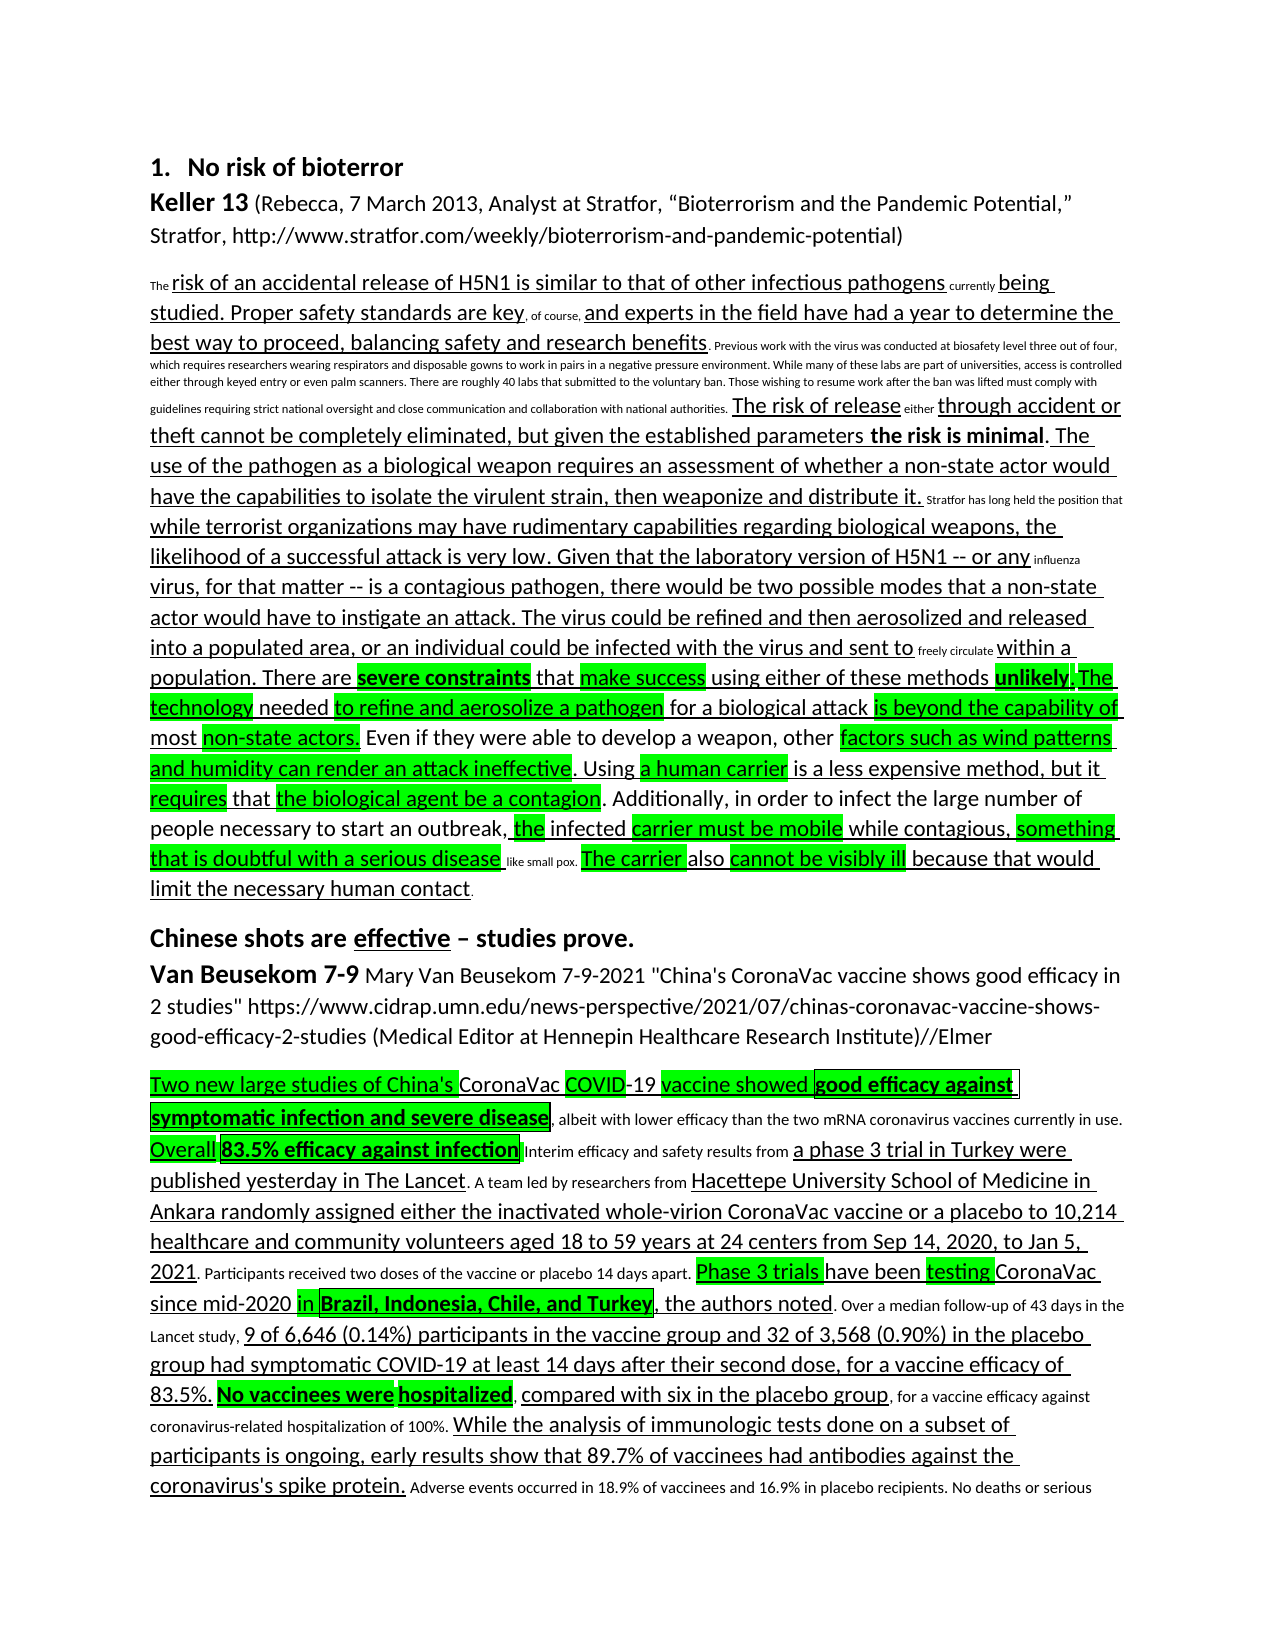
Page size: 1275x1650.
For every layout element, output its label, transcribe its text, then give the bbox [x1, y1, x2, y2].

text The risk of an accidental release of H5N1 is similar to that of other infectious pathogens currently being studied. Proper safety standards are key, of course, and experts in the field have had a year to determine the best way to proceed, balancing safety and research benefits. Previous work with the virus was conducted at biosafety level three out of four, which requires researchers wearing respirators and disposable gowns to work in pairs in a negative pressure environment. While many of these labs are part of universities, access is controlled either through keyed entry or even palm scanners. There are roughly 40 labs that submitted to the voluntary ban. Those wishing to resume work after the ban was lifted must comply with guidelines requiring strict national oversight and close communication and collaboration with national authorities. The risk of release either through accident or theft cannot be completely eliminated, but given the established parameters the risk is minimal. The use of the pathogen as a biological weapon requires an assessment of whether a non-state actor would have the capabilities to isolate the virulent strain, then weaponize and distribute it. Stratfor has long held the position that while terrorist organizations may have rudimentary capabilities regarding biological weapons, the likelihood of a successful attack is very low. Given that the laboratory version of H5N1 -- or any influenza virus, for that matter -- is a contagious pathogen, there would be two possible modes that a non-state actor would have to instigate an attack. The virus could be refined and then aerosolized and released into a populated area, or an individual could be infected with the virus and sent to freely circulate within a population. There are severe constraints that make success using either of these methods unlikely. The technology needed to refine and aerosolize a pathogen for a biological attack is beyond the capability of most non-state actors. Even if they were able to develop a weapon, other factors such as wind patterns and humidity can render an attack ineffective. Using a human carrier is a less expensive method, but it requires that the biological agent be a contagion. Additionally, in order to infect the large number of people necessary to start an outbreak, the infected carrier must be mobile while contagious, something that is doubtful with a serious disease like small pox. The carrier also cannot be visibly ill because that would limit the necessary human contact. [150, 268, 1125, 903]
subtitle Chinese shots are effective – studies prove. [150, 921, 1125, 954]
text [150, 1069, 1125, 1499]
text Van Beusekom 7-9 Mary Van Beusekom 7-9-2021 "China's CoronaVac vaccine shows good efficacy in 2 studies" https://www.cidrap.umn.edu/news-perspective/2021/07/chinas-coronavac-vaccine-shows-good-efficacy-2-studies (Medical Editor at Hennepin Healthcare Research Institute)//Elmer [150, 957, 1125, 1051]
text Keller 13 (Rebecca, 7 March 2013, Analyst at Stratfor, “Bioterrorism and the Pandemic Potential,” Stratfor, http://www.stratfor.com/weekly/bioterrorism-and-pandemic-potential) [150, 186, 1125, 249]
subtitle No risk of bioterror [150, 150, 1125, 183]
